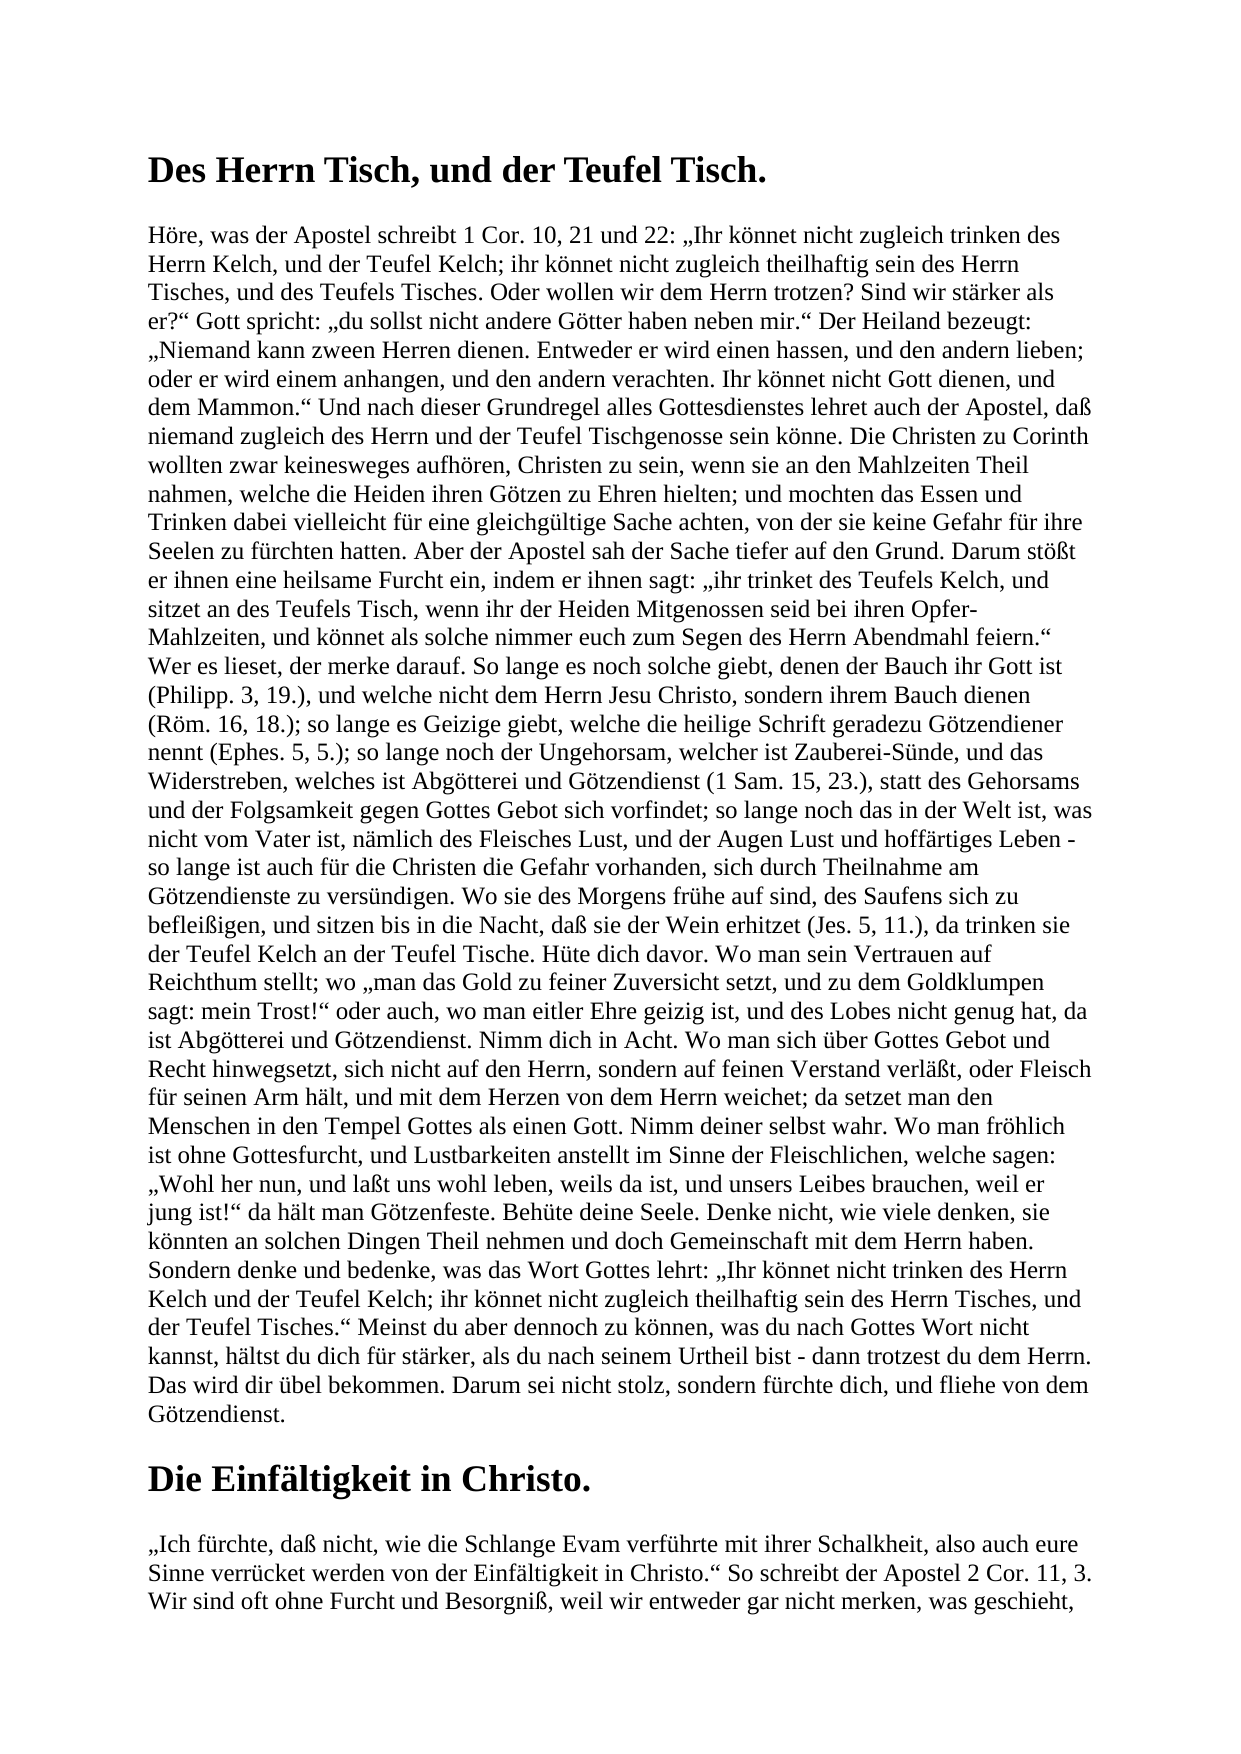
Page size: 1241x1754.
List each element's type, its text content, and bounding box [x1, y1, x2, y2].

subtitle Des Herrn Tisch, und der Teufel Tisch. [148, 148, 1093, 191]
text Höre, was der Apostel schreibt 1 Cor. 10, 21 und 22: „Ihr könnet nicht zugleich trinken des Herrn Kelch, und der Teufel Kelch; ihr könnet nicht zugleich theilhaftig sein des Herrn Tisches, und des Teufels Tisches. Oder wollen wir dem Herrn trotzen? Sind wir stärker als er?“ Gott spricht: „du sollst nicht andere Götter haben neben mir.“ Der Heiland bezeugt: „Niemand kann zween Herren dienen. Entweder er wird einen hassen, und den andern lieben; oder er wird einem anhangen, und den andern verachten. Ihr könnet nicht Gott dienen, und dem Mammon.“ Und nach dieser Grundregel alles Gottesdienstes lehret auch der Apostel, daß niemand zugleich des Herrn und der Teufel Tischgenosse sein könne. Die Christen zu Corinth wollten zwar keinesweges aufhören, Christen zu sein, wenn sie an den Mahlzeiten Theil nahmen, welche die Heiden ihren Götzen zu Ehren hielten; und mochten das Essen und Trinken dabei vielleicht für eine gleichgültige Sache achten, von der sie keine Gefahr für ihre Seelen zu fürchten hatten. Aber der Apostel sah der Sache tiefer auf den Grund. Darum stößt er ihnen eine heilsame Furcht ein, indem er ihnen sagt: „ihr trinket des Teufels Kelch, und sitzet an des Teufels Tisch, wenn ihr der Heiden Mitgenossen seid bei ihren Opfer-Mahlzeiten, und könnet als solche nimmer euch zum Segen des Herrn Abendmahl feiern.“ Wer es lieset, der merke darauf. So lange es noch solche giebt, denen der Bauch ihr Gott ist (Philipp. 3, 19.), und welche nicht dem Herrn Jesu Christo, sondern ihrem Bauch dienen (Röm. 16, 18.); so lange es Geizige giebt, welche die heilige Schrift geradezu Götzendiener nennt (Ephes. 5, 5.); so lange noch der Ungehorsam, welcher ist Zauberei-Sünde, und das Widerstreben, welches ist Abgötterei und Götzendienst (1 Sam. 15, 23.), statt des Gehorsams und der Folgsamkeit gegen Gottes Gebot sich vorfindet; so lange noch das in der Welt ist, was nicht vom Vater ist, nämlich des Fleisches Lust, und der Augen Lust und hoffärtiges Leben - so lange ist auch für die Christen die Gefahr vorhanden, sich durch Theilnahme am Götzendienste zu versündigen. Wo sie des Morgens frühe auf sind, des Saufens sich zu befleißigen, und sitzen bis in die Nacht, daß sie der Wein erhitzet (Jes. 5, 11.), da trinken sie der Teufel Kelch an der Teufel Tische. Hüte dich davor. Wo man sein Vertrauen auf Reichthum stellt; wo „man das Gold zu feiner Zuversicht setzt, und zu dem Goldklumpen sagt: mein Trost!“ oder auch, wo man eitler Ehre geizig ist, und des Lobes nicht genug hat, da ist Abgötterei und Götzendienst. Nimm dich in Acht. Wo man sich über Gottes Gebot und Recht hinwegsetzt, sich nicht auf den Herrn, sondern auf feinen Verstand verläßt, oder Fleisch für seinen Arm hält, und mit dem Herzen von dem Herrn weichet; da setzet man den Menschen in den Tempel Gottes als einen Gott. Nimm deiner selbst wahr. Wo man fröhlich ist ohne Gottesfurcht, und Lustbarkeiten anstellt im Sinne der Fleischlichen, welche sagen: „Wohl her nun, und laßt uns wohl leben, weils da ist, und unsers Leibes brauchen, weil er jung ist!“ da hält man Götzenfeste. Behüte deine Seele. Denke nicht, wie viele denken, sie könnten an solchen Dingen Theil nehmen und doch Gemeinschaft mit dem Herrn haben. Sondern denke und bedenke, was das Wort Gottes lehrt: „Ihr könnet nicht trinken des Herrn Kelch und der Teufel Kelch; ihr könnet nicht zugleich theilhaftig sein des Herrn Tisches, und der Teufel Tisches.“ Meinst du aber dennoch zu können, was du nach Gottes Wort nicht kannst, hältst du dich für stärker, als du nach seinem Urtheil bist - dann trotzest du dem Herrn. Das wird dir übel bekommen. Darum sei nicht stolz, sondern fürchte dich, und fliehe von dem Götzendienst. [148, 220, 1093, 1427]
subtitle Die Einfältigkeit in Christo. [148, 1457, 1093, 1500]
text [148, 1529, 1093, 1615]
